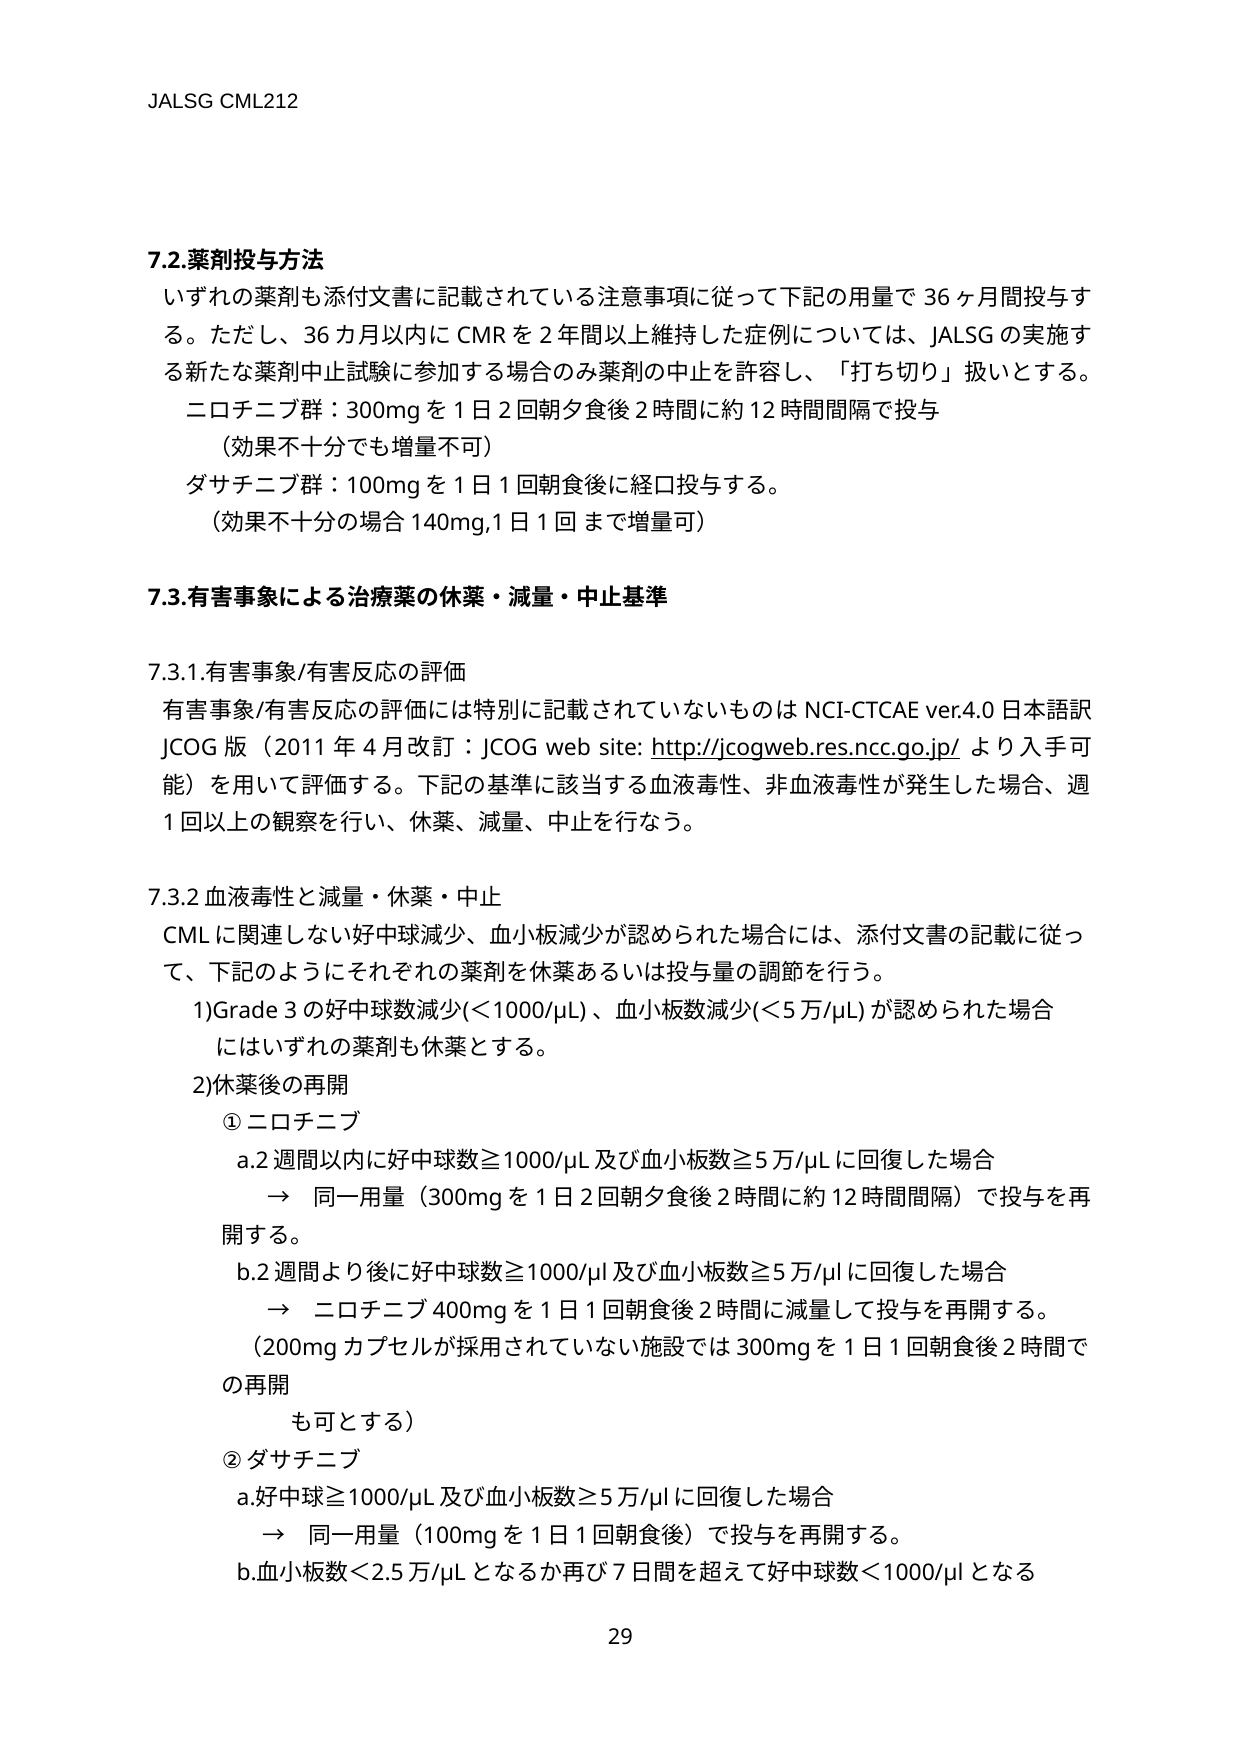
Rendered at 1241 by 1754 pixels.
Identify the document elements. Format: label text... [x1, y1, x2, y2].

text 7.3.1.有害事象/有害反応の評価 [148, 652, 1092, 689]
subtitle 7.3.有害事象による治療薬の休薬・減量・中止基準 [148, 577, 1092, 614]
text 有害事象/有害反応の評価には特別に記載されていないものはNCI-CTCAE ver.4.0日本語訳JCOG版（2011年4月改訂：JCOG web site: http://jcogweb.res.ncc.go.jp/ より入手可能）を用いて評価する。下記の基準に該当する血液毒性、非血液毒性が発生した場合、週1回以上の観察を行い、休薬、減量、中止を行なう。 [162, 689, 1092, 839]
text （200mgカプセルが採用されていない施設では300mgを1日1回朝食後2時間での再開 [222, 1327, 1092, 1402]
text a.好中球≧1000/μL及び血小板数≥5万/μlに回復した場合 [222, 1477, 1092, 1514]
text 1)Grade 3の好中球数減少(＜1000/μL) 、血小板数減少(＜5万/μL) が認められた場合 [192, 989, 1092, 1027]
text b.血小板数＜2.5万/μLとなるか再び7日間を超えて好中球数＜1000/μlとなる [236, 1552, 1092, 1589]
text ②ダサチニブ [222, 1439, 1092, 1477]
text → 同一用量（100mgを1日1回朝食後）で投与を再開する。 [148, 1514, 1092, 1552]
text 7.3.2血液毒性と減量・休薬・中止 [148, 877, 1092, 914]
text 2)休薬後の再開 [192, 1064, 1092, 1102]
text ダサチニブ群：100mgを1日1回朝食後に経口投与する。 [162, 464, 1092, 502]
text b.2週間より後に好中球数≧1000/μl及び血小板数≧5万/μlに回復した場合 [236, 1252, 1092, 1289]
text も可とする） [222, 1402, 1092, 1439]
text CMLに関連しない好中球減少、血小板減少が認められた場合には、添付文書の記載に従って、下記のようにそれぞれの薬剤を休薬あるいは投与量の調節を行う。 [162, 914, 1092, 989]
text にはいずれの薬剤も休薬とする。 [192, 1027, 1092, 1064]
text ニロチニブ群：300mgを1日2回朝夕食後2時間に約12時間間隔で投与 [162, 389, 1092, 427]
text （効果不十分の場合 140mg,1日1回 まで増量可） [148, 502, 1092, 539]
text → 同一用量（300mgを1日2回朝夕食後2時間に約12時間間隔）で投与を再開する。 [222, 1177, 1092, 1252]
text a.2週間以内に好中球数≧1000/μL及び血小板数≧5万/μLに回復した場合 [222, 1139, 1092, 1177]
text → ニロチニブ400mgを1日1回朝食後2時間に減量して投与を再開する。 [222, 1289, 1092, 1327]
text （効果不十分でも増量不可） [162, 427, 1092, 464]
text いずれの薬剤も添付文書に記載されている注意事項に従って下記の用量で36ヶ月間投与する。ただし、36カ月以内にCMRを2年間以上維持した症例については、JALSGの実施する新たな薬剤中止試験に参加する場合のみ薬剤の中止を許容し、「打ち切り」扱いとする。 [162, 277, 1092, 389]
subtitle 7.2.薬剤投与方法 [148, 239, 1092, 277]
text ①ニロチニブ [222, 1102, 1092, 1139]
